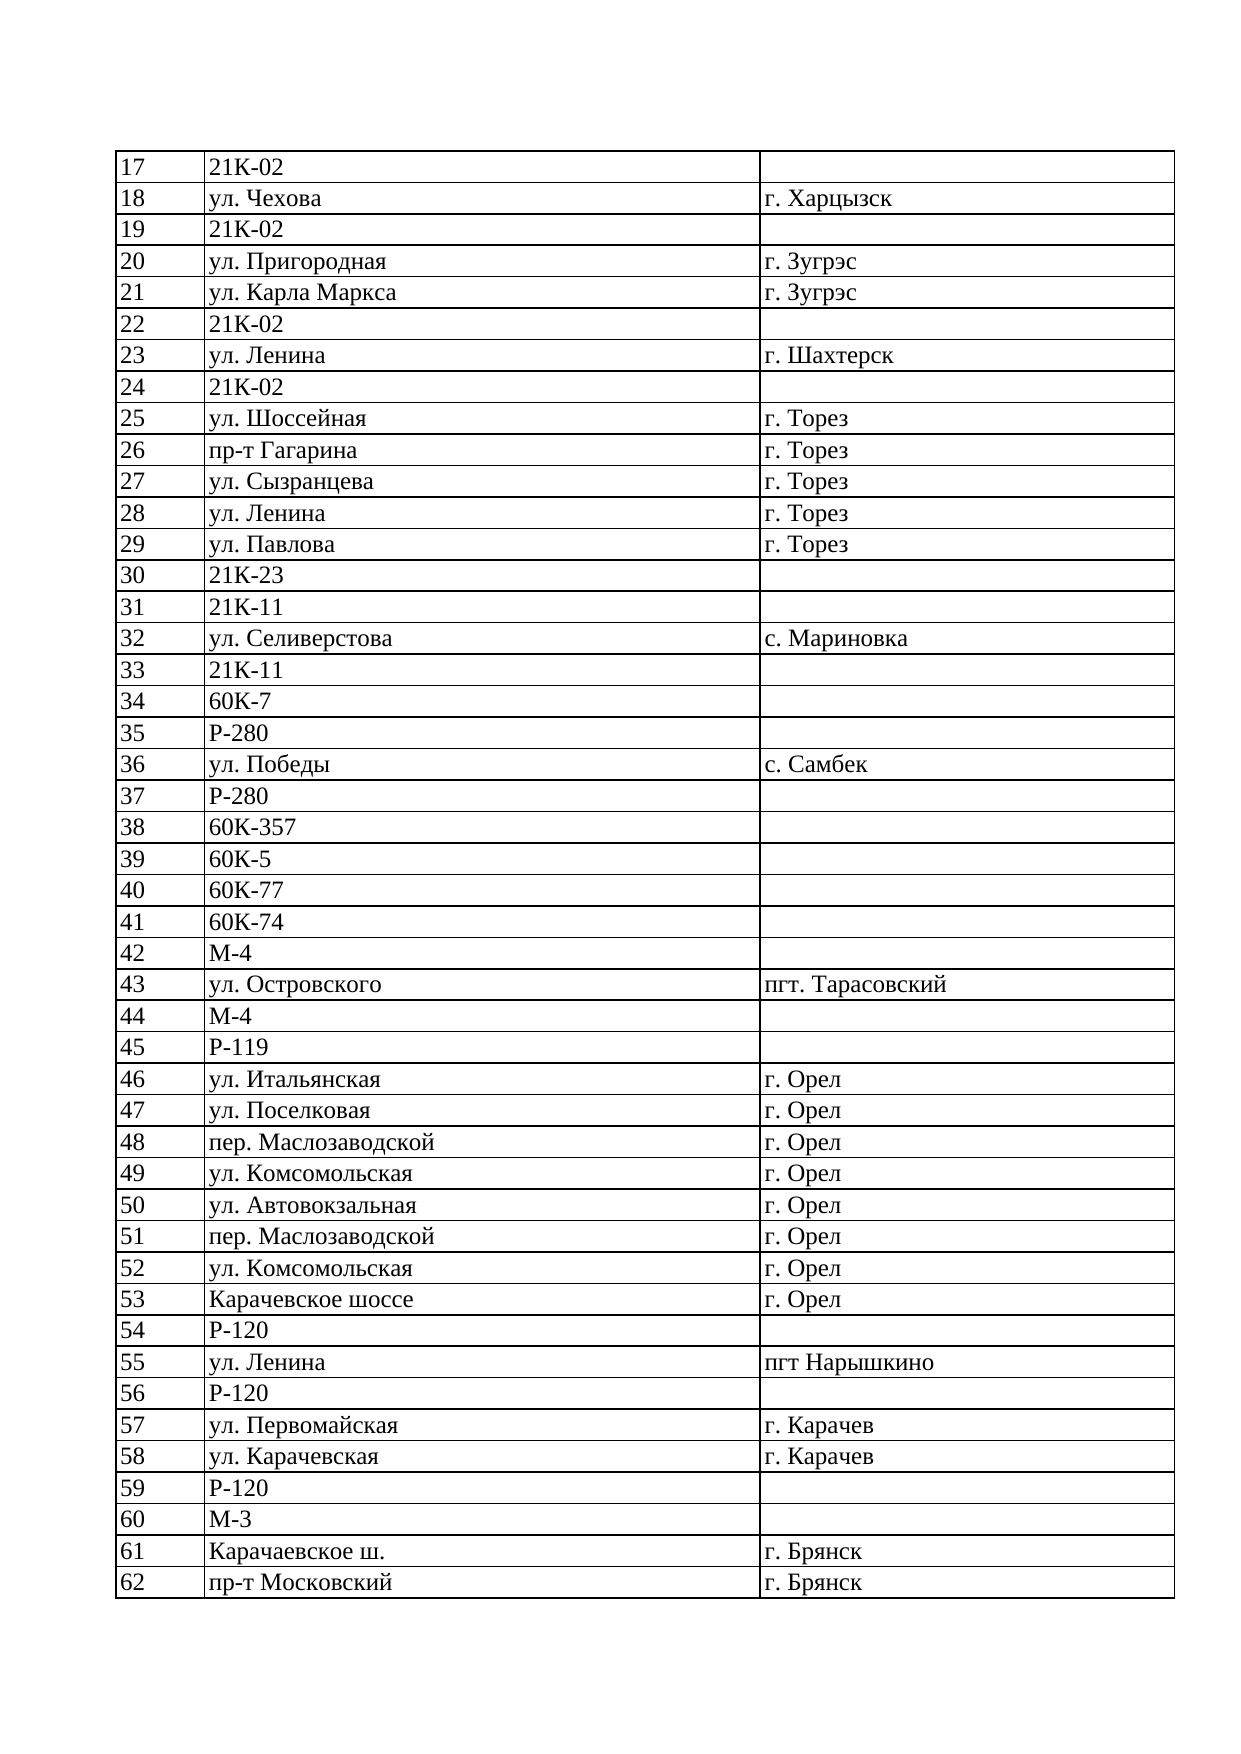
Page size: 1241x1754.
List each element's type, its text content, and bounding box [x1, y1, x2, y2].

table_cell 54 [117, 1316, 204, 1345]
table_cell 35 [117, 718, 204, 748]
table_cell 57 [117, 1410, 204, 1440]
table_cell [761, 938, 1174, 968]
table_cell [761, 309, 1174, 339]
table_cell 49 [117, 1158, 204, 1188]
table_cell 21К-02 [205, 215, 759, 244]
table_cell г. Харцызск [761, 183, 1174, 213]
table_cell г. Орел [761, 1127, 1174, 1157]
table_cell 24 [117, 372, 204, 402]
table_cell [761, 844, 1174, 873]
table_cell 53 [117, 1284, 204, 1314]
table_cell 21К-23 [205, 561, 759, 590]
table_cell ул. Павлова [205, 529, 759, 559]
table_cell ул. Чехова [205, 183, 759, 213]
table_cell Р-119 [205, 1032, 759, 1062]
table_cell 38 [117, 812, 204, 842]
table_cell 47 [117, 1095, 204, 1125]
table_cell ул. Карачевская [205, 1441, 759, 1471]
table_cell М-4 [205, 1001, 759, 1031]
table_cell ул. Островского [205, 970, 759, 999]
table_cell пр-т Московский [205, 1567, 759, 1597]
table_cell ул. Сызранцева [205, 466, 759, 496]
table_cell ул. Итальянская [205, 1064, 759, 1094]
table_cell [761, 1504, 1174, 1534]
table_cell 50 [117, 1190, 204, 1219]
table_cell [761, 1032, 1174, 1062]
table_cell 30 [117, 561, 204, 590]
table_cell пер. Маслозаводской [205, 1127, 759, 1157]
table_cell [761, 655, 1174, 685]
table_cell г. Орел [761, 1190, 1174, 1219]
table_cell М-4 [205, 938, 759, 968]
table_cell ул. Ленина [205, 1347, 759, 1377]
table_cell ул. Поселковая [205, 1095, 759, 1125]
table_cell 19 [117, 215, 204, 244]
table_cell Р-280 [205, 718, 759, 748]
table_cell г. Орел [761, 1221, 1174, 1251]
table_cell ул. Победы [205, 749, 759, 779]
table_cell Р-120 [205, 1378, 759, 1408]
table_cell с. Мариновка [761, 623, 1174, 653]
table_cell 21К-11 [205, 592, 759, 622]
table_cell [761, 907, 1174, 936]
table_cell 61 [117, 1536, 204, 1566]
table_cell г. Зугрэс [761, 246, 1174, 276]
table_cell [761, 215, 1174, 244]
table_cell г. Шахтерск [761, 340, 1174, 370]
table_cell 37 [117, 781, 204, 811]
table_cell 21К-02 [205, 309, 759, 339]
table_cell [761, 1316, 1174, 1345]
table_cell г. Орел [761, 1284, 1174, 1314]
table_cell ул. Карла Маркса [205, 277, 759, 307]
table_cell Карачаевское ш. [205, 1536, 759, 1566]
table_cell 44 [117, 1001, 204, 1031]
table_cell Карачевское шоссе [205, 1284, 759, 1314]
table_cell ул. Комсомольская [205, 1253, 759, 1282]
table_cell 28 [117, 498, 204, 527]
table_cell пр-т Гагарина [205, 435, 759, 464]
table_cell Р-280 [205, 781, 759, 811]
table_cell 39 [117, 844, 204, 873]
table_cell с. Самбек [761, 749, 1174, 779]
table_cell 43 [117, 970, 204, 999]
table_cell 26 [117, 435, 204, 464]
table_cell 55 [117, 1347, 204, 1377]
table_cell [761, 686, 1174, 716]
table_cell 33 [117, 655, 204, 685]
table_cell 60К-5 [205, 844, 759, 873]
table_cell 22 [117, 309, 204, 339]
table_cell 21К-02 [205, 152, 759, 181]
table_cell г. Торез [761, 529, 1174, 559]
table_cell [761, 812, 1174, 842]
table_cell г. Карачев [761, 1410, 1174, 1440]
table_cell 29 [117, 529, 204, 559]
table_cell ул. Пригородная [205, 246, 759, 276]
table_cell М-3 [205, 1504, 759, 1534]
table_cell Р-120 [205, 1316, 759, 1345]
table_cell [761, 718, 1174, 748]
table_cell [761, 592, 1174, 622]
table_cell 41 [117, 907, 204, 936]
table_cell 27 [117, 466, 204, 496]
table_cell [761, 875, 1174, 905]
table_cell ул. Первомайская [205, 1410, 759, 1440]
table_cell 21 [117, 277, 204, 307]
table_cell 60К-74 [205, 907, 759, 936]
table_cell г. Торез [761, 435, 1174, 464]
table_cell г. Торез [761, 466, 1174, 496]
table_cell 56 [117, 1378, 204, 1408]
table_cell 32 [117, 623, 204, 653]
table_cell ул. Автовокзальная [205, 1190, 759, 1219]
table_cell ул. Шоссейная [205, 403, 759, 433]
table_cell 31 [117, 592, 204, 622]
table_cell [761, 152, 1174, 181]
table_cell г. Карачев [761, 1441, 1174, 1471]
table_cell 18 [117, 183, 204, 213]
table_cell Р-120 [205, 1473, 759, 1503]
table_cell ул. Селиверстова [205, 623, 759, 653]
table_cell 60К-77 [205, 875, 759, 905]
table_cell [761, 1473, 1174, 1503]
table_cell 34 [117, 686, 204, 716]
table_cell ул. Ленина [205, 498, 759, 527]
table_cell г. Орел [761, 1095, 1174, 1125]
table_cell 42 [117, 938, 204, 968]
table_cell 60 [117, 1504, 204, 1534]
table_cell 62 [117, 1567, 204, 1597]
table_cell 59 [117, 1473, 204, 1503]
table_cell 45 [117, 1032, 204, 1062]
table_cell 17 [117, 152, 204, 181]
table_cell пгт Нарышкино [761, 1347, 1174, 1377]
table_cell г. Орел [761, 1253, 1174, 1282]
table_cell 25 [117, 403, 204, 433]
table_cell 60К-7 [205, 686, 759, 716]
table_cell 23 [117, 340, 204, 370]
table_cell г. Орел [761, 1158, 1174, 1188]
table_cell 51 [117, 1221, 204, 1251]
table_cell [761, 1378, 1174, 1408]
table_cell [761, 561, 1174, 590]
table_cell г. Торез [761, 498, 1174, 527]
table_cell г. Брянск [761, 1536, 1174, 1566]
table_cell [761, 781, 1174, 811]
table_cell 20 [117, 246, 204, 276]
table_cell г. Орел [761, 1064, 1174, 1094]
table_cell ул. Комсомольская [205, 1158, 759, 1188]
table_cell [761, 1001, 1174, 1031]
table_cell 60К-357 [205, 812, 759, 842]
table_cell г. Брянск [761, 1567, 1174, 1597]
table_cell 58 [117, 1441, 204, 1471]
table_cell 46 [117, 1064, 204, 1094]
table_cell [761, 372, 1174, 402]
table_cell г. Зугрэс [761, 277, 1174, 307]
table_cell пер. Маслозаводской [205, 1221, 759, 1251]
table_cell 40 [117, 875, 204, 905]
table_cell 52 [117, 1253, 204, 1282]
table_cell г. Торез [761, 403, 1174, 433]
table_cell 21К-11 [205, 655, 759, 685]
table_cell ул. Ленина [205, 340, 759, 370]
table_cell 21К-02 [205, 372, 759, 402]
table_cell 48 [117, 1127, 204, 1157]
table_cell 36 [117, 749, 204, 779]
table_cell пгт. Тарасовский [761, 970, 1174, 999]
